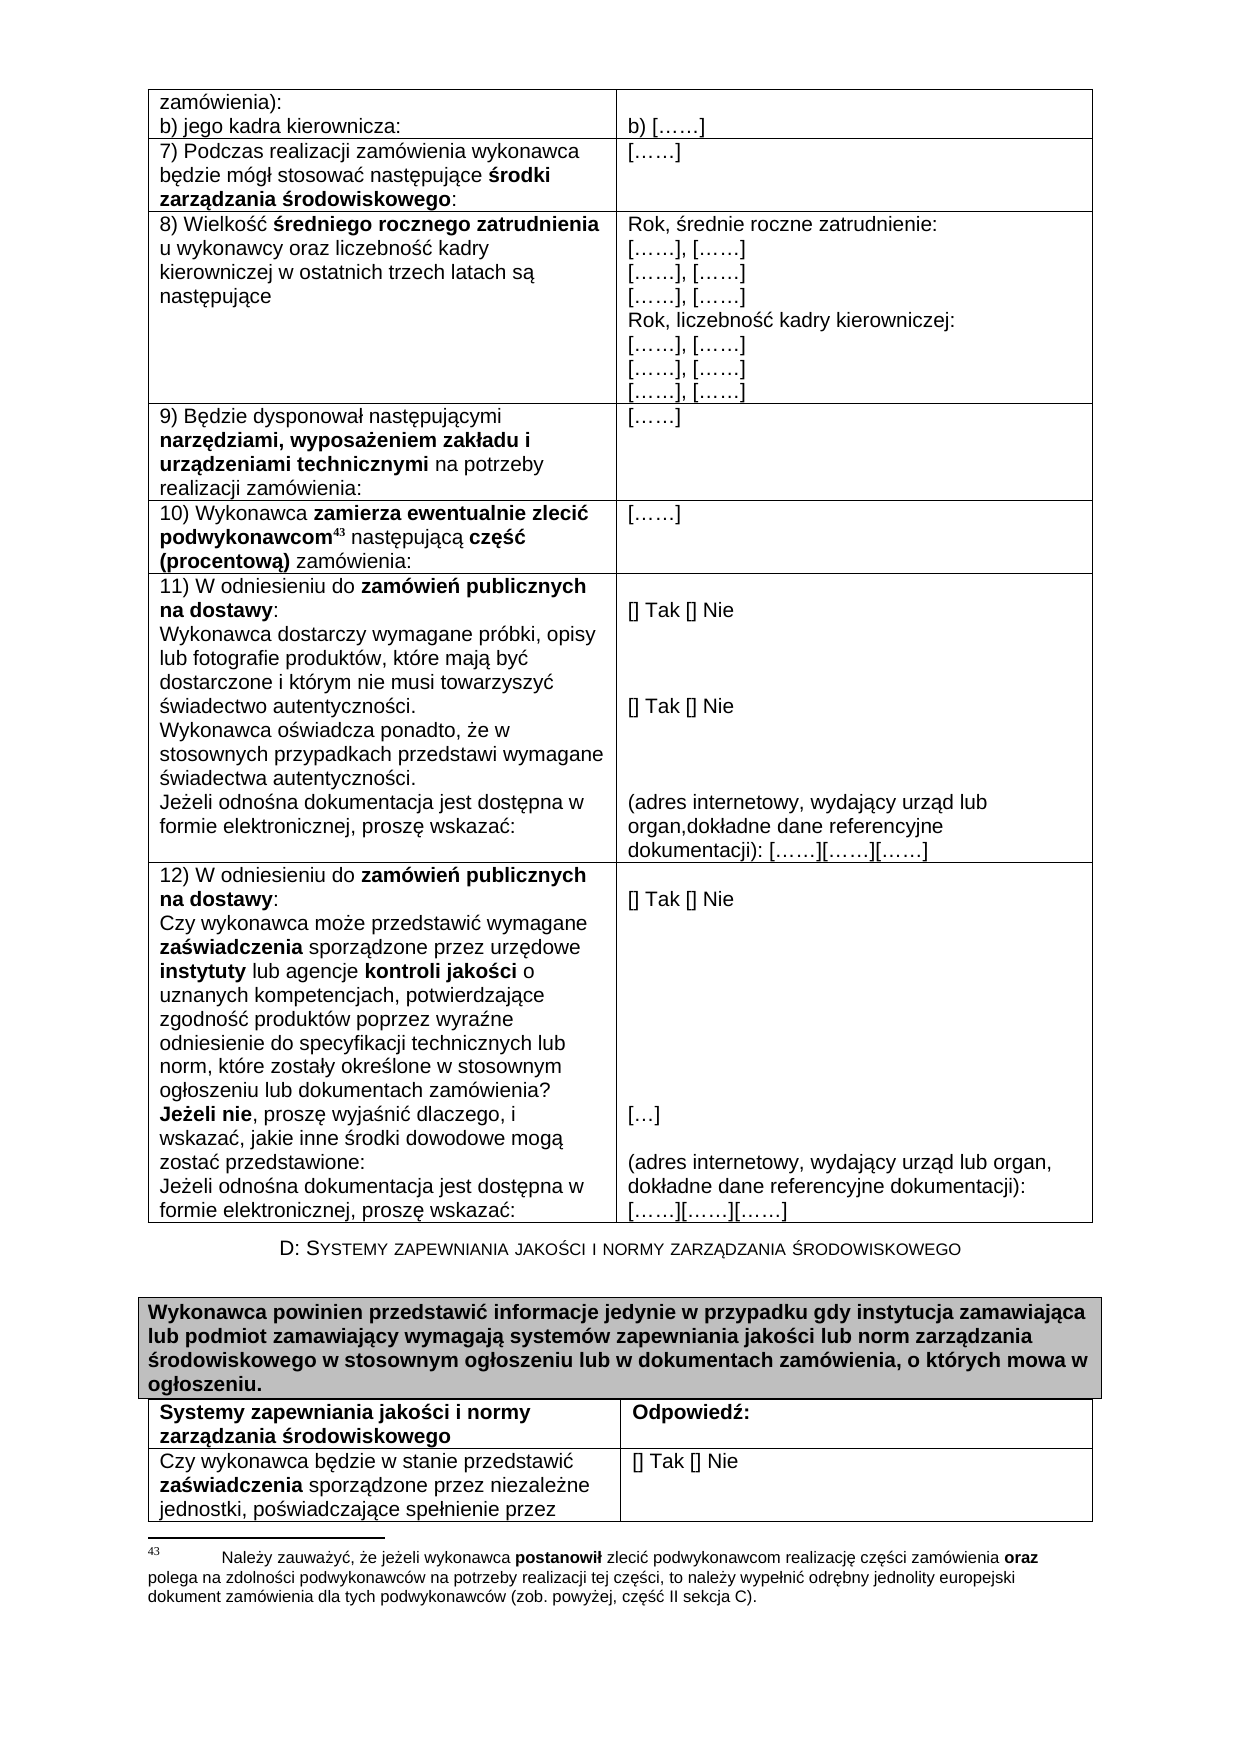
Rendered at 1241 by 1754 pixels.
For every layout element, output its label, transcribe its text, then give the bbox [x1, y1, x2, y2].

table_cell [] Tak [] Nie […] (adres internetowy, wydający urząd lub organ, dokładne dane referencyjne dokumentacji): [……][……][……] [617, 863, 1092, 1222]
table_header Odpowiedź: [621, 1400, 1092, 1448]
table_cell 8) Wielkość średniego rocznego zatrudnienia u wykonawcy oraz liczebność kadry kierowniczej w ostatnich trzech latach są następujące [149, 212, 616, 403]
table_cell a) [……] b) [……] [617, 90, 1092, 138]
table_cell 7) Podczas realizacji zamówienia wykonawca będzie mógł stosować następujące środki zarządzania środowiskowego: [149, 139, 616, 211]
table_cell [] Tak [] Nie [] Tak [] Nie (adres internetowy, wydający urząd lub organ,dokładne dane referencyjne dokumentacji): [……][……][……] [617, 574, 1092, 862]
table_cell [149, 90, 616, 138]
table_cell [……] [617, 404, 1092, 500]
table_header Systemy zapewniania jakości i normy zarządzania środowiskowego [149, 1400, 620, 1448]
table_cell [……] [617, 501, 1092, 573]
text D: Systemy zapewniania jakości i normy zarządzania środowiskowego [148, 1236, 1093, 1259]
table_cell Rok, średnie roczne zatrudnienie: [……], [……] [……], [……] [……], [……] Rok, liczebność kadry kierowniczej: [……], [……] [……], [……] [……], [……] [617, 212, 1092, 403]
table_cell [……] [617, 139, 1092, 211]
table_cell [149, 1449, 620, 1521]
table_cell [621, 1449, 1092, 1521]
text Wykonawca powinien przedstawić informacje jedynie w przypadku gdy instytucja zamawiająca lub podmiot zamawiający wymagają systemów zapewniania jakości lub norm zarządzania środowiskowego w stosownym ogłoszeniu lub w dokumentach zamówienia, o których mowa w ogłoszeniu. [139, 1298, 1101, 1398]
table_cell 11) W odniesieniu do zamówień publicznych na dostawy: Wykonawca dostarczy wymagane próbki, opisy lub fotografie produktów, które mają być dostarczone i którym nie musi towarzyszyć świadectwo autentyczności. Wykonawca oświadcza ponadto, że w stosownych przypadkach przedstawi wymagane świadectwa autentyczności. Jeżeli odnośna dokumentacja jest dostępna w formie elektronicznej, proszę wskazać: [149, 574, 616, 862]
table_cell 10) Wykonawca zamierza ewentualnie zlecić podwykonawcom następującą część (procentową) zamówienia: [149, 501, 616, 573]
table_cell 9) Będzie dysponował następującymi narzędziami, wyposażeniem zakładu i urządzeniami technicznymi na potrzeby realizacji zamówienia: [149, 404, 616, 500]
table_cell 12) W odniesieniu do zamówień publicznych na dostawy: Czy wykonawca może przedstawić wymagane zaświadczenia sporządzone przez urzędowe instytuty lub agencje kontroli jakości o uznanych kompetencjach, potwierdzające zgodność produktów poprzez wyraźne odniesienie do specyfikacji technicznych lub norm, które zostały określone w stosownym ogłoszeniu lub dokumentach zamówienia? Jeżeli nie, proszę wyjaśnić dlaczego, i wskazać, jakie inne środki dowodowe mogą zostać przedstawione: Jeżeli odnośna dokumentacja jest dostępna w formie elektronicznej, proszę wskazać: [149, 863, 616, 1222]
